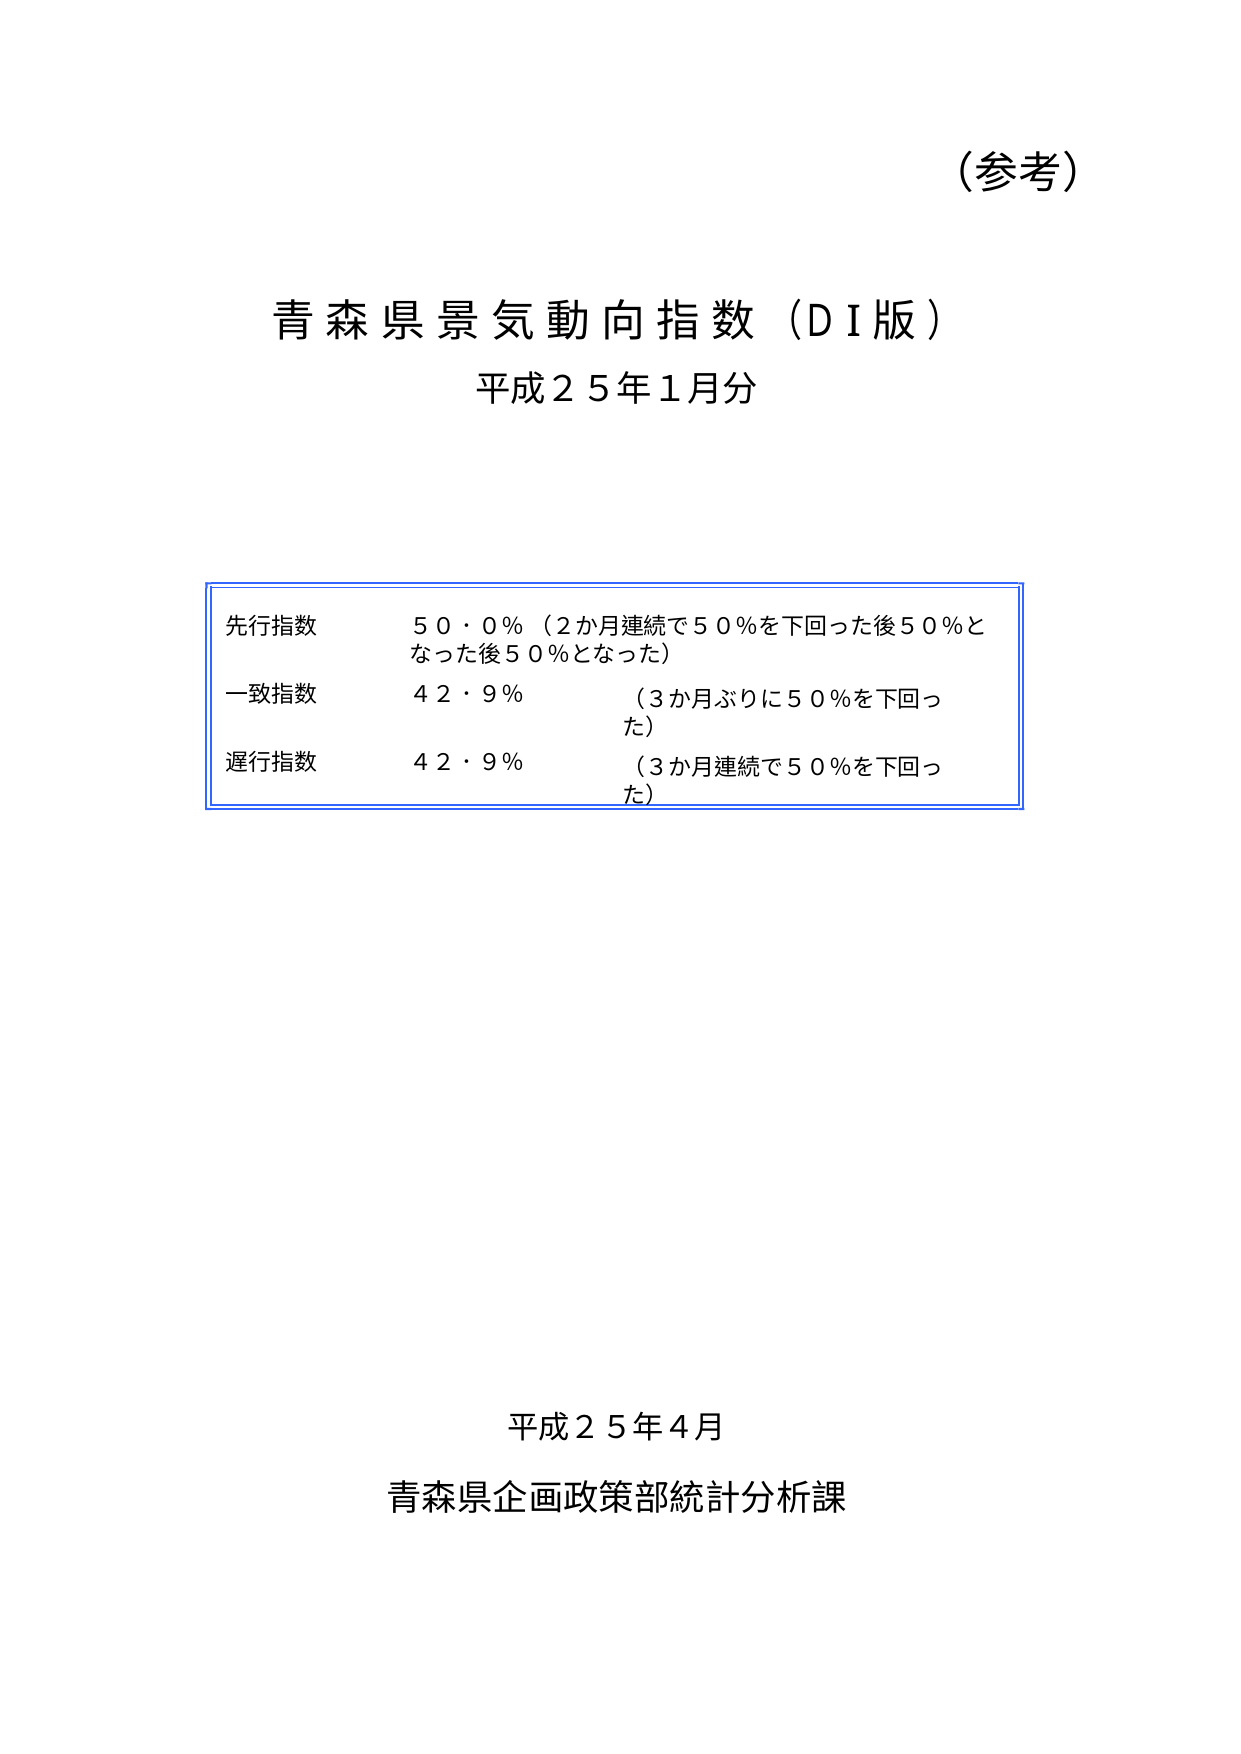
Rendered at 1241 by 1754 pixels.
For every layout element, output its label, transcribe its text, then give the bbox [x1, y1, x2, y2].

text 青森県企画政策部統計分析課 [123, 1472, 1110, 1521]
text （参考） [106, 142, 1105, 200]
text 平成２５年１月分 [123, 363, 1110, 411]
text 平成２５年４月 [123, 1404, 1109, 1447]
text 青 森 県 景 気 動 向 指 数 （Ｄ I 版 ） [123, 289, 1110, 349]
